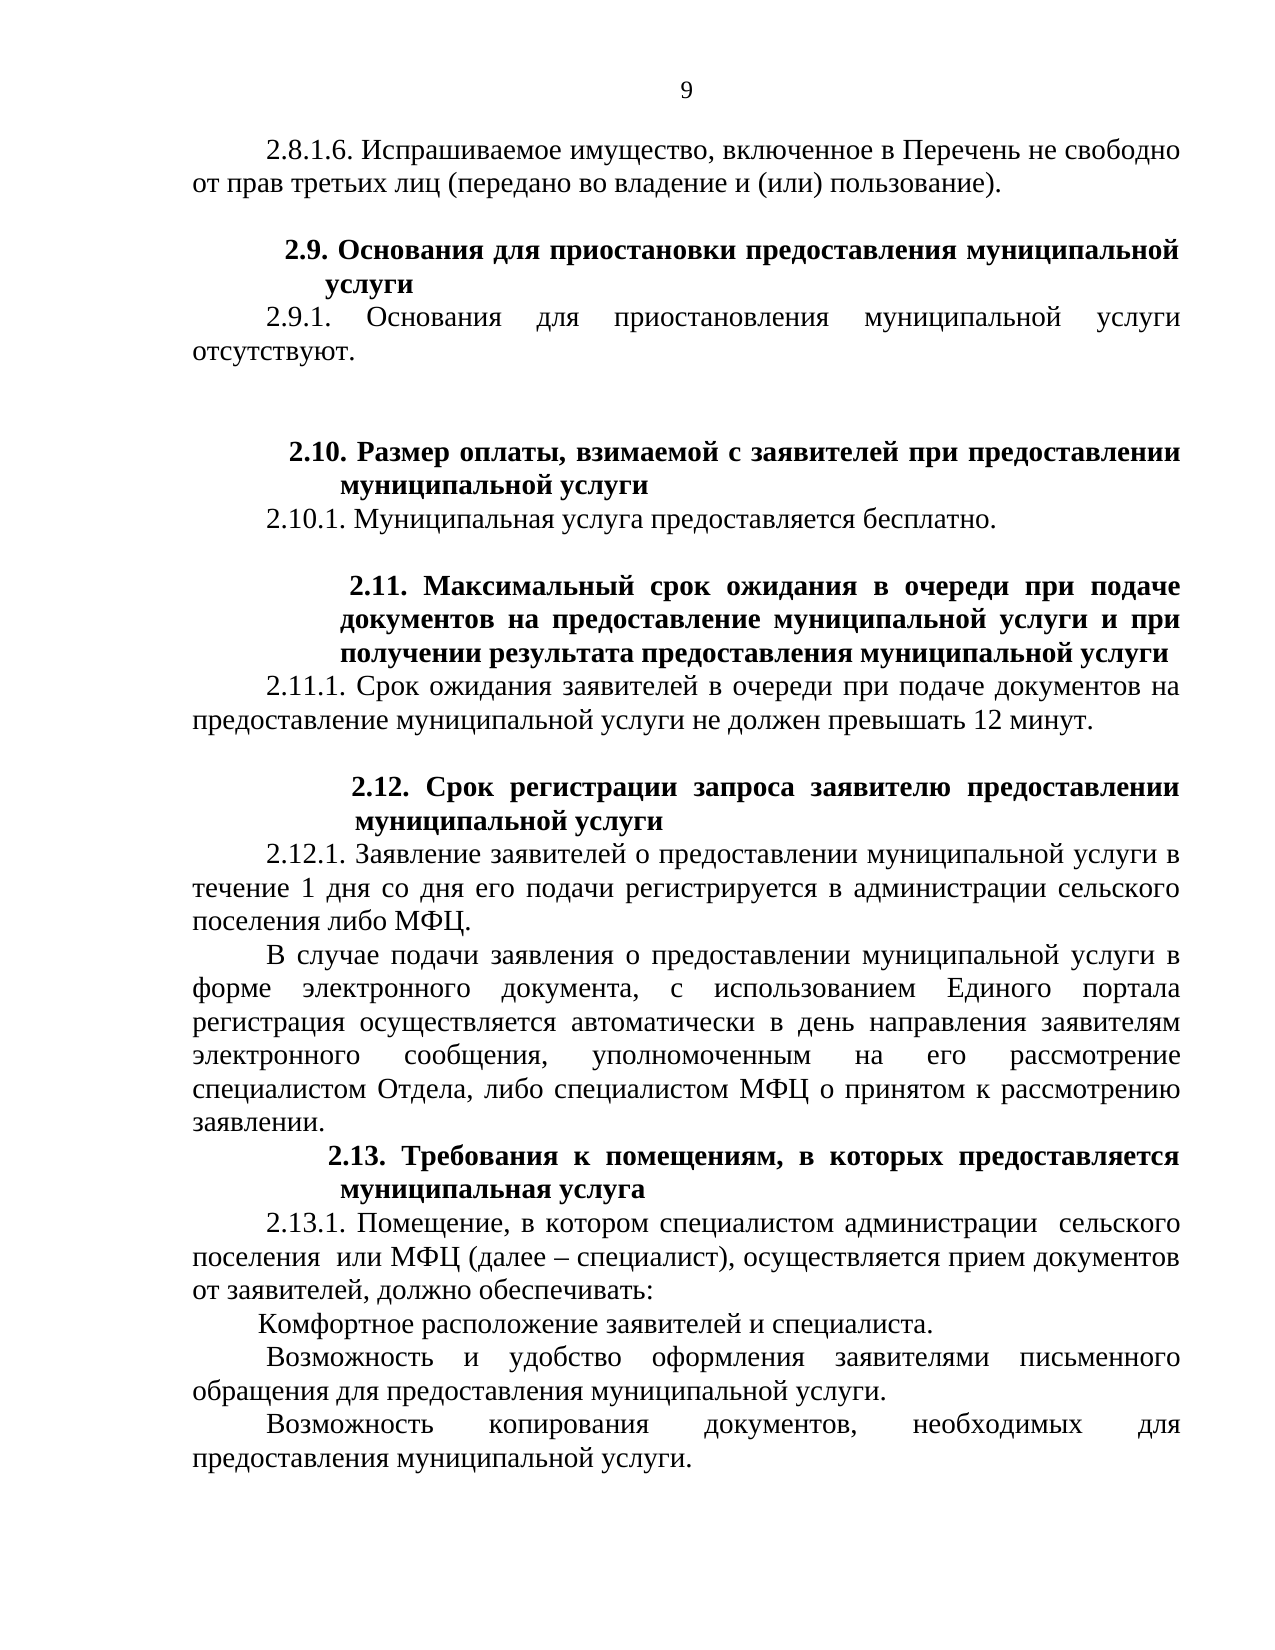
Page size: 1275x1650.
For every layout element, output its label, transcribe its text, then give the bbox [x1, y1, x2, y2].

text 2.10. Размер оплаты, взимаемой с заявителей при предоставлении муниципальной услуги [192, 434, 1181, 501]
text 2.10.1. Муниципальная услуга предоставляется бесплатно. [192, 501, 1181, 534]
text 2.12. Срок регистрации запроса заявителю предоставлении муниципальной услуги [192, 769, 1181, 836]
text 2.9.1. Основания для приостановления муниципальной услуги отсутствуют. [192, 299, 1181, 367]
text 2.13.1. Помещение, в котором специалистом администрации сельского поселения или МФЦ (далее – специалист), осуществляется прием документов от заявителей, должно обеспечивать: [192, 1205, 1181, 1306]
text 2.8.1.6. Испрашиваемое имущество, включенное в Перечень не свободно от прав третьих лиц (передано во владение и (или) пользование). [192, 132, 1181, 199]
text Возможность копирования документов, необходимых для предоставления муниципальной услуги. [192, 1406, 1181, 1473]
text 2.13. Требования к помещениям, в которых предоставляется муниципальная услуга [192, 1138, 1181, 1205]
text 2.11. Максимальный срок ожидания в очереди при подаче документов на предоставление муниципальной услуги и при получении результата предоставления муниципальной услуги [192, 568, 1181, 668]
text Комфортное расположение заявителей и специалиста. [192, 1306, 1181, 1339]
text Возможность и удобство оформления заявителями письменного обращения для предоставления муниципальной услуги. [192, 1339, 1181, 1406]
text 2.9. Основания для приостановки предоставления муниципальной услуги [192, 232, 1181, 299]
text 2.12.1. Заявление заявителей о предоставлении муниципальной услуги в течение 1 дня со дня его подачи регистрируется в администрации сельского поселения либо МФЦ. [192, 836, 1181, 937]
text 2.11.1. Срок ожидания заявителей в очереди при подаче документов на предоставление муниципальной услуги не должен превышать 12 минут. [192, 668, 1181, 736]
text В случае подачи заявления о предоставлении муниципальной услуги в форме электронного документа, с использованием Единого портала регистрация осуществляется автоматически в день направления заявителям электронного сообщения, уполномоченным на его рассмотрение специалистом Отдела, либо специалистом МФЦ о принятом к рассмотрению заявлении. [192, 937, 1181, 1138]
